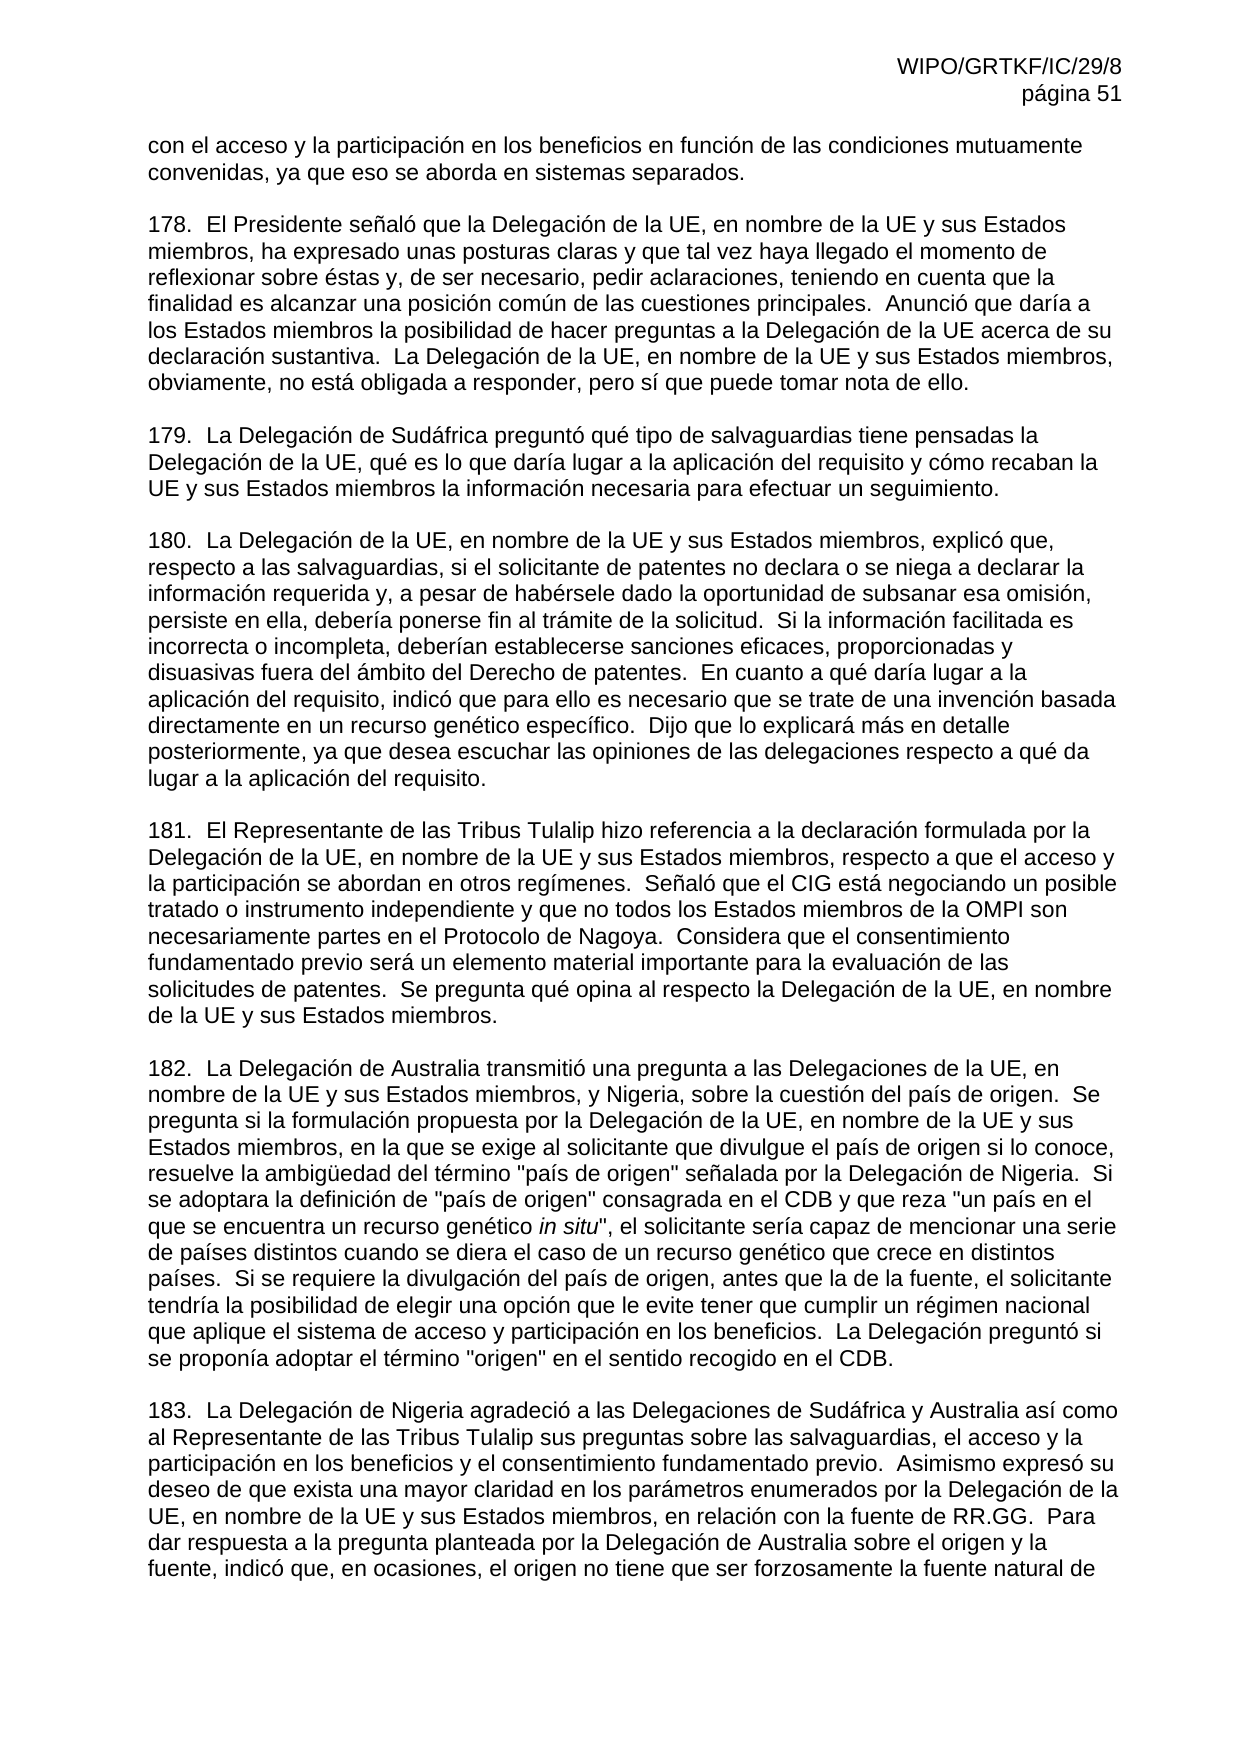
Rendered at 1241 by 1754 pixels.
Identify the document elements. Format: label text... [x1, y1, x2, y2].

list La Delegación de Sudáfrica preguntó qué tipo de salvaguardias tiene pensadas la Delegación de la UE, qué es lo que daría lugar a la aplicación del requisito y cómo recaban la UE y sus Estados miembros la información necesaria para efectuar un seguimiento. [148, 422, 1122, 501]
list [148, 1397, 1122, 1582]
list La Delegación de la UE, en nombre de la UE y sus Estados miembros, explicó que, respecto a las salvaguardias, si el solicitante de patentes no declara o se niega a declarar la información requerida y, a pesar de habérsele dado la oportunidad de subsanar esa omisión, persiste en ella, debería ponerse fin al trámite de la solicitud. Si la información facilitada es incorrecta o incompleta, deberían establecerse sanciones eficaces, proporcionadas y disuasivas fuera del ámbito del Derecho de patentes. En cuanto a qué daría lugar a la aplicación del requisito, indicó que para ello es necesario que se trate de una invención basada directamente en un recurso genético específico. Dijo que lo explicará más en detalle posteriormente, ya que desea escuchar las opiniones de las delegaciones respecto a qué da lugar a la aplicación del requisito. [148, 527, 1122, 791]
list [148, 132, 1122, 185]
list El Representante de las Tribus Tulalip hizo referencia a la declaración formulada por la Delegación de la UE, en nombre de la UE y sus Estados miembros, respecto a que el acceso y la participación se abordan en otros regímenes. Señaló que el CIG está negociando un posible tratado o instrumento independiente y que no todos los Estados miembros de la OMPI son necesariamente partes en el Protocolo de Nagoya. Considera que el consentimiento fundamentado previo será un elemento material importante para la evaluación de las solicitudes de patentes. Se pregunta qué opina al respecto la Delegación de la UE, en nombre de la UE y sus Estados miembros. [148, 817, 1122, 1028]
list La Delegación de Australia transmitió una pregunta a las Delegaciones de la UE, en nombre de la UE y sus Estados miembros, y Nigeria, sobre la cuestión del país de origen. Se pregunta si la formulación propuesta por la Delegación de la UE, en nombre de la UE y sus Estados miembros, en la que se exige al solicitante que divulgue el país de origen si lo conoce, resuelve la ambigüedad del término "país de origen" señalada por la Delegación de Nigeria. Si se adoptara la definición de "país de origen" consagrada en el CDB y que reza "un país en el que se encuentra un recurso genético in situ", el solicitante sería capaz de mencionar una serie de países distintos cuando se diera el caso de un recurso genético que crece en distintos países. Si se requiere la divulgación del país de origen, antes que la de la fuente, el solicitante tendría la posibilidad de elegir una opción que le evite tener que cumplir un régimen nacional que aplique el sistema de acceso y participación en los beneficios. La Delegación preguntó si se proponía adoptar el término "origen" en el sentido recogido en el CDB. [148, 1054, 1122, 1371]
list El Presidente señaló que la Delegación de la UE, en nombre de la UE y sus Estados miembros, ha expresado unas posturas claras y que tal vez haya llegado el momento de reflexionar sobre éstas y, de ser necesario, pedir aclaraciones, teniendo en cuenta que la finalidad es alcanzar una posición común de las cuestiones principales. Anunció que daría a los Estados miembros la posibilidad de hacer preguntas a la Delegación de la UE acerca de su declaración sustantiva. La Delegación de la UE, en nombre de la UE y sus Estados miembros, obviamente, no está obligada a responder, pero sí que puede tomar nota de ello. [148, 211, 1122, 396]
